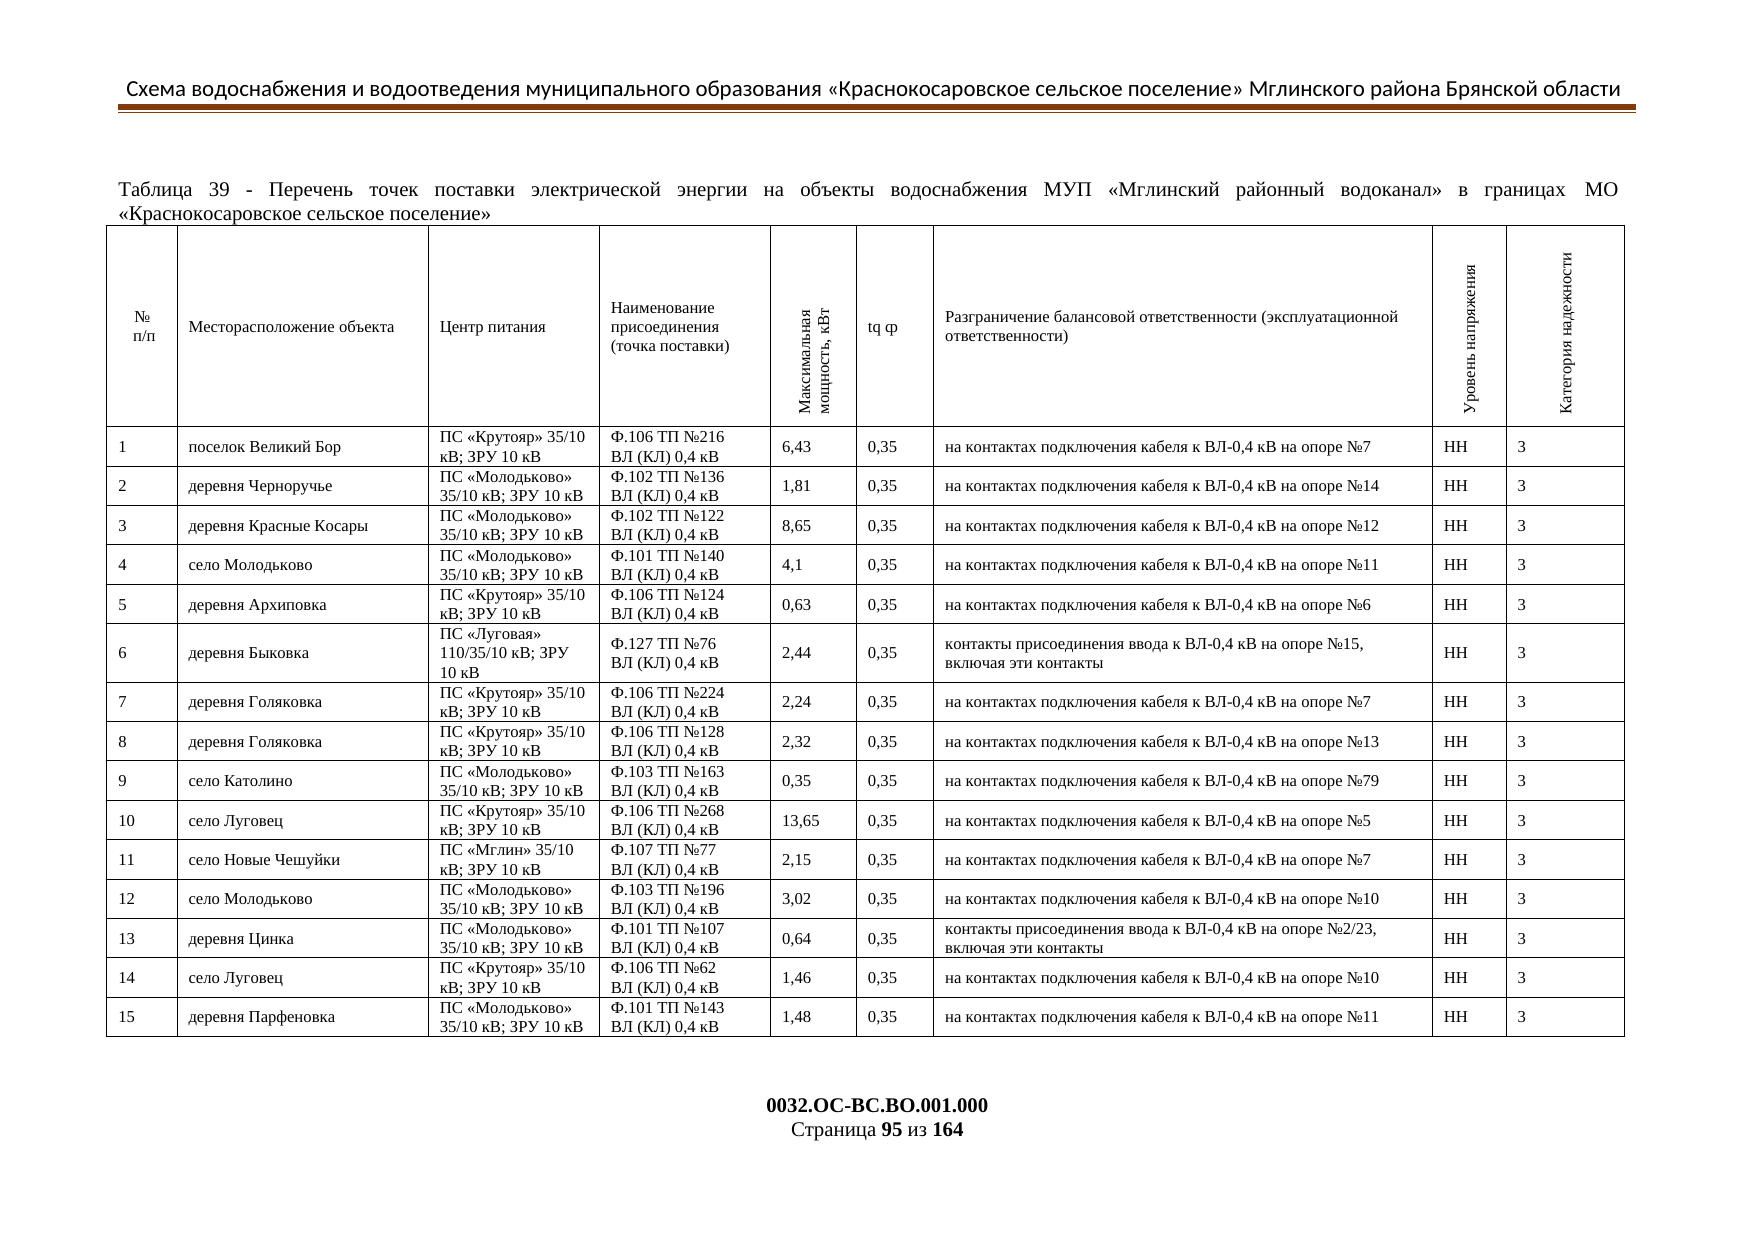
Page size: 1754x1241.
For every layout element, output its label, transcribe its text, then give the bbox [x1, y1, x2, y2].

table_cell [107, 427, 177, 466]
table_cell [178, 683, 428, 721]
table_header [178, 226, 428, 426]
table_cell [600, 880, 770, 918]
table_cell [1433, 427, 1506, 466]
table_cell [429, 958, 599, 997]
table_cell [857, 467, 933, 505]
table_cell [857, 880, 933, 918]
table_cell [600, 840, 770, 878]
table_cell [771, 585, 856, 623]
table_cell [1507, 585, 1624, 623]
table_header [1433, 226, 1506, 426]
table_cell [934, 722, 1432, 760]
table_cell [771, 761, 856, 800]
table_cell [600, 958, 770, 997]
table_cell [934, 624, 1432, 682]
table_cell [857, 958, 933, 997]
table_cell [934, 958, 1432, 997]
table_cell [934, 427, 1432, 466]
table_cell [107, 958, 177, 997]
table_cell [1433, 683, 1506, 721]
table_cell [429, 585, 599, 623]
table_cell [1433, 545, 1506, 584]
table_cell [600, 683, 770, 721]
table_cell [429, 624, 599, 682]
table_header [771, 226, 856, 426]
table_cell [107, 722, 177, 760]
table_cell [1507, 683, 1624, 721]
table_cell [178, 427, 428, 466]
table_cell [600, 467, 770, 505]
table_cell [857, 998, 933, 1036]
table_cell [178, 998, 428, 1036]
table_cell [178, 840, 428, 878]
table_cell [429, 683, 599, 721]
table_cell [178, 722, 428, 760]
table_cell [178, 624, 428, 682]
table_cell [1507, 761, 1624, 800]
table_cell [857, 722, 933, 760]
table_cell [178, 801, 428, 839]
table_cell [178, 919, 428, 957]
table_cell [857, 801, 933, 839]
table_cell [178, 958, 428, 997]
text Таблица 39 - Перечень точек поставки электрической энергии на объекты водоснабжения МУП «Мглинский районный водоканал» в границах МО «Краснокосаровское сельское поселение» [118, 177, 1618, 225]
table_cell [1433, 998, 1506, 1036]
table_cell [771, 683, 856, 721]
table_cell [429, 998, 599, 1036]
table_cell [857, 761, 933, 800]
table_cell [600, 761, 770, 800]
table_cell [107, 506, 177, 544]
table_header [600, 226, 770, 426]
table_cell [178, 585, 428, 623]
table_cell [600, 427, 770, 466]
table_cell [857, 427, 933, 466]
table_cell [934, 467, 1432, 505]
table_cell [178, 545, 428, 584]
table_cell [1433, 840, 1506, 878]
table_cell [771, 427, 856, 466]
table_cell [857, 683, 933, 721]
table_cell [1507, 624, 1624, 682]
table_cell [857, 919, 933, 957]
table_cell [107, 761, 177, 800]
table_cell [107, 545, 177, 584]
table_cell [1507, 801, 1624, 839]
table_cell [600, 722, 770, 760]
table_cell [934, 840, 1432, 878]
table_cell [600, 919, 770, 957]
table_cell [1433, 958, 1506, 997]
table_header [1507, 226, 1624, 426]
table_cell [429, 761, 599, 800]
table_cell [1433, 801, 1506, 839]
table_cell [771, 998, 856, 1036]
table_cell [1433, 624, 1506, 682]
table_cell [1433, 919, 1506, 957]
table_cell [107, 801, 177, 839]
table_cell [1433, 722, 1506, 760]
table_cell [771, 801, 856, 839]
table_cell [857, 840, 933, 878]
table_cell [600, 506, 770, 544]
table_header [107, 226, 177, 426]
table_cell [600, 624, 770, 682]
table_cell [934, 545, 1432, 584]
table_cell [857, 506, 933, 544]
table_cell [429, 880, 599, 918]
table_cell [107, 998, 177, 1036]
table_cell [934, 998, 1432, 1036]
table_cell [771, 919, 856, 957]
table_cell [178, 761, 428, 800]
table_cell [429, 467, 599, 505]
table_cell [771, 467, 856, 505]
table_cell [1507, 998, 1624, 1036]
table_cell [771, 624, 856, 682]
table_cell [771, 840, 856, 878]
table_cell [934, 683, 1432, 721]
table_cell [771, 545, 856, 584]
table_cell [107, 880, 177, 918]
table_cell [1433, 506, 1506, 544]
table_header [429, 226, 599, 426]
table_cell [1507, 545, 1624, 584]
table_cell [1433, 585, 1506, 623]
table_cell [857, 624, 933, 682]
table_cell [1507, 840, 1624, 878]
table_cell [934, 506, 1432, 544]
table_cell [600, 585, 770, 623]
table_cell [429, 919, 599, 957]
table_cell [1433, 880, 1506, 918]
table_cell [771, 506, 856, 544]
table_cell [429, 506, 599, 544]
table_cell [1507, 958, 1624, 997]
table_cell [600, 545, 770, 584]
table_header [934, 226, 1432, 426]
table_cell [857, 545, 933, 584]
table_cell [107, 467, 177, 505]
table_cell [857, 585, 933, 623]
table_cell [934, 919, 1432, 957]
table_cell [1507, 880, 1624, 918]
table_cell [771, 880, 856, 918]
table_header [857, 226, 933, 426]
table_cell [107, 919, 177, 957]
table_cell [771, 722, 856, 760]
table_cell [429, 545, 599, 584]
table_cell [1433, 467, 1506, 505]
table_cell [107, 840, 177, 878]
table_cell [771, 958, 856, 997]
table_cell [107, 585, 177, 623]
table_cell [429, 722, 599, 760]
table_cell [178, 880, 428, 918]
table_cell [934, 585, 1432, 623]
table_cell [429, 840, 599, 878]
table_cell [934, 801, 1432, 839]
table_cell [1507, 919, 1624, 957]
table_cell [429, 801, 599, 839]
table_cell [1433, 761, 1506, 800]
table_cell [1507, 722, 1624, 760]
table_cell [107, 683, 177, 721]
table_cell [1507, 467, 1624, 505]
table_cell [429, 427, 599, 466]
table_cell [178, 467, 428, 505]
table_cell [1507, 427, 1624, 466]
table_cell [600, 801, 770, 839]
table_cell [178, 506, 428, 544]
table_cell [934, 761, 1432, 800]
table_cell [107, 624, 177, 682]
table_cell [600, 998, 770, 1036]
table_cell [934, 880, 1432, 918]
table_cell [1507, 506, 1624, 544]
